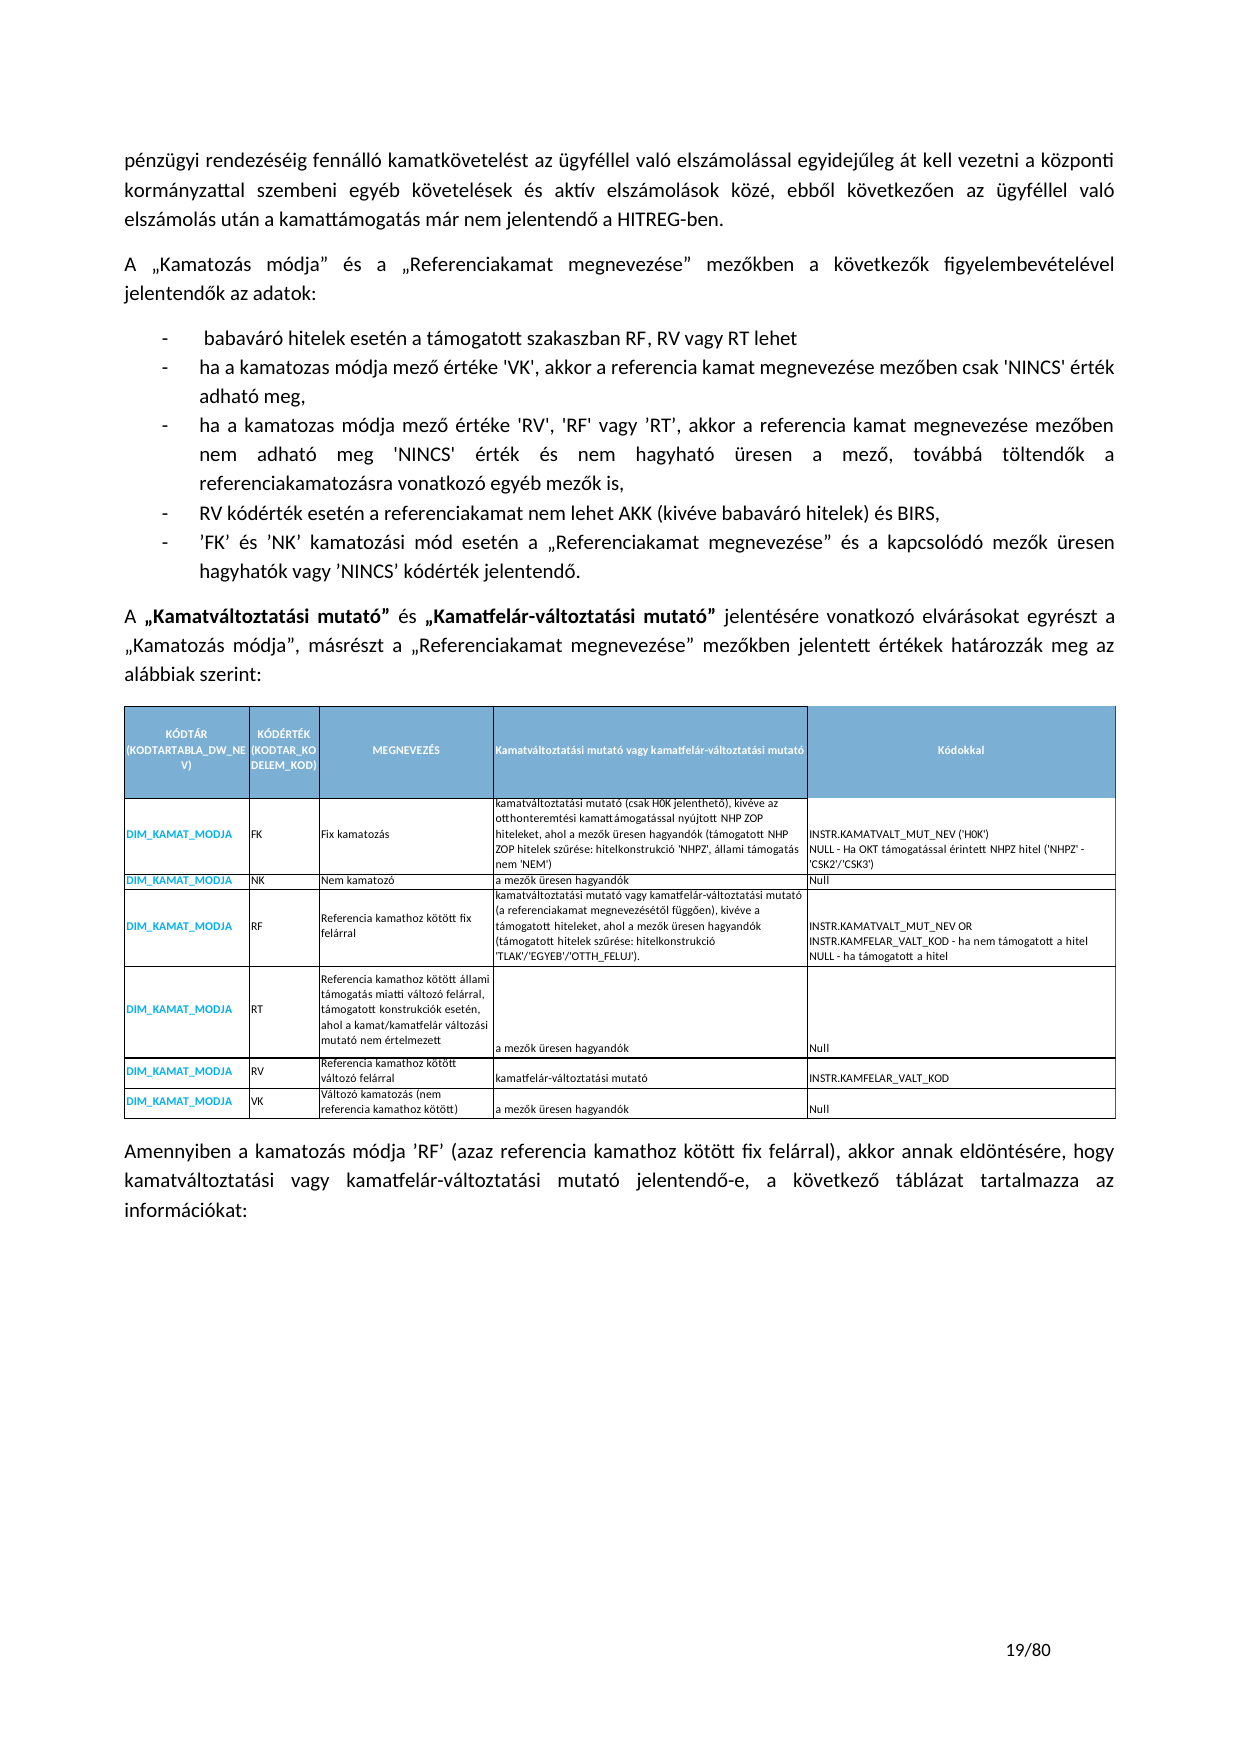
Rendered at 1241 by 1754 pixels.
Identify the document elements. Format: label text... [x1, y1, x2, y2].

list ha a kamatozas módja mező értéke 'RV', 'RF' vagy ’RT’, akkor a referencia kamat megnevezése mezőben nem adható meg 'NINCS' érték és nem hagyható üresen a mező, továbbá töltendők a referenciakamatozásra vonatkozó egyéb mezők is, [162, 412, 1116, 496]
text Amennyiben a kamatozás módja ’RF’ (azaz referencia kamathoz kötött fix felárral), akkor annak eldöntésére, hogy kamatváltoztatási vagy kamatfelár-változtatási mutató jelentendő-e, a következő táblázat tartalmazza az információkat: [124, 1138, 1116, 1222]
text A „Kamatozás módja” és a „Referenciakamat megnevezése” mezőkben a következők figyelembevételével jelentendők az adatok: [124, 251, 1116, 305]
text A „Kamatváltoztatási mutató” és „Kamatfelár-változtatási mutató” jelentésére vonatkozó elvárásokat egyrészt a „Kamatozás módja”, másrészt a „Referenciakamat megnevezése” mezőkben jelentett értékek határozzák meg az alábbiak szerint: [124, 603, 1116, 687]
list ha a kamatozas módja mező értéke 'VK', akkor a referencia kamat megnevezése mezőben csak 'NINCS' érték adható meg, [162, 354, 1116, 408]
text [124, 148, 1116, 231]
list babaváró hitelek esetén a támogatott szakaszban RF, RV vagy RT lehet [162, 325, 1116, 350]
list ’FK’ és ’NK’ kamatozási mód esetén a „Referenciakamat megnevezése” és a kapcsolódó mezők üresen hagyhatók vagy ’NINCS’ kódérték jelentendő. [162, 529, 1116, 583]
list RV kódérték esetén a referenciakamat nem lehet AKK (kivéve babaváró hitelek) és BIRS, [162, 500, 1116, 525]
